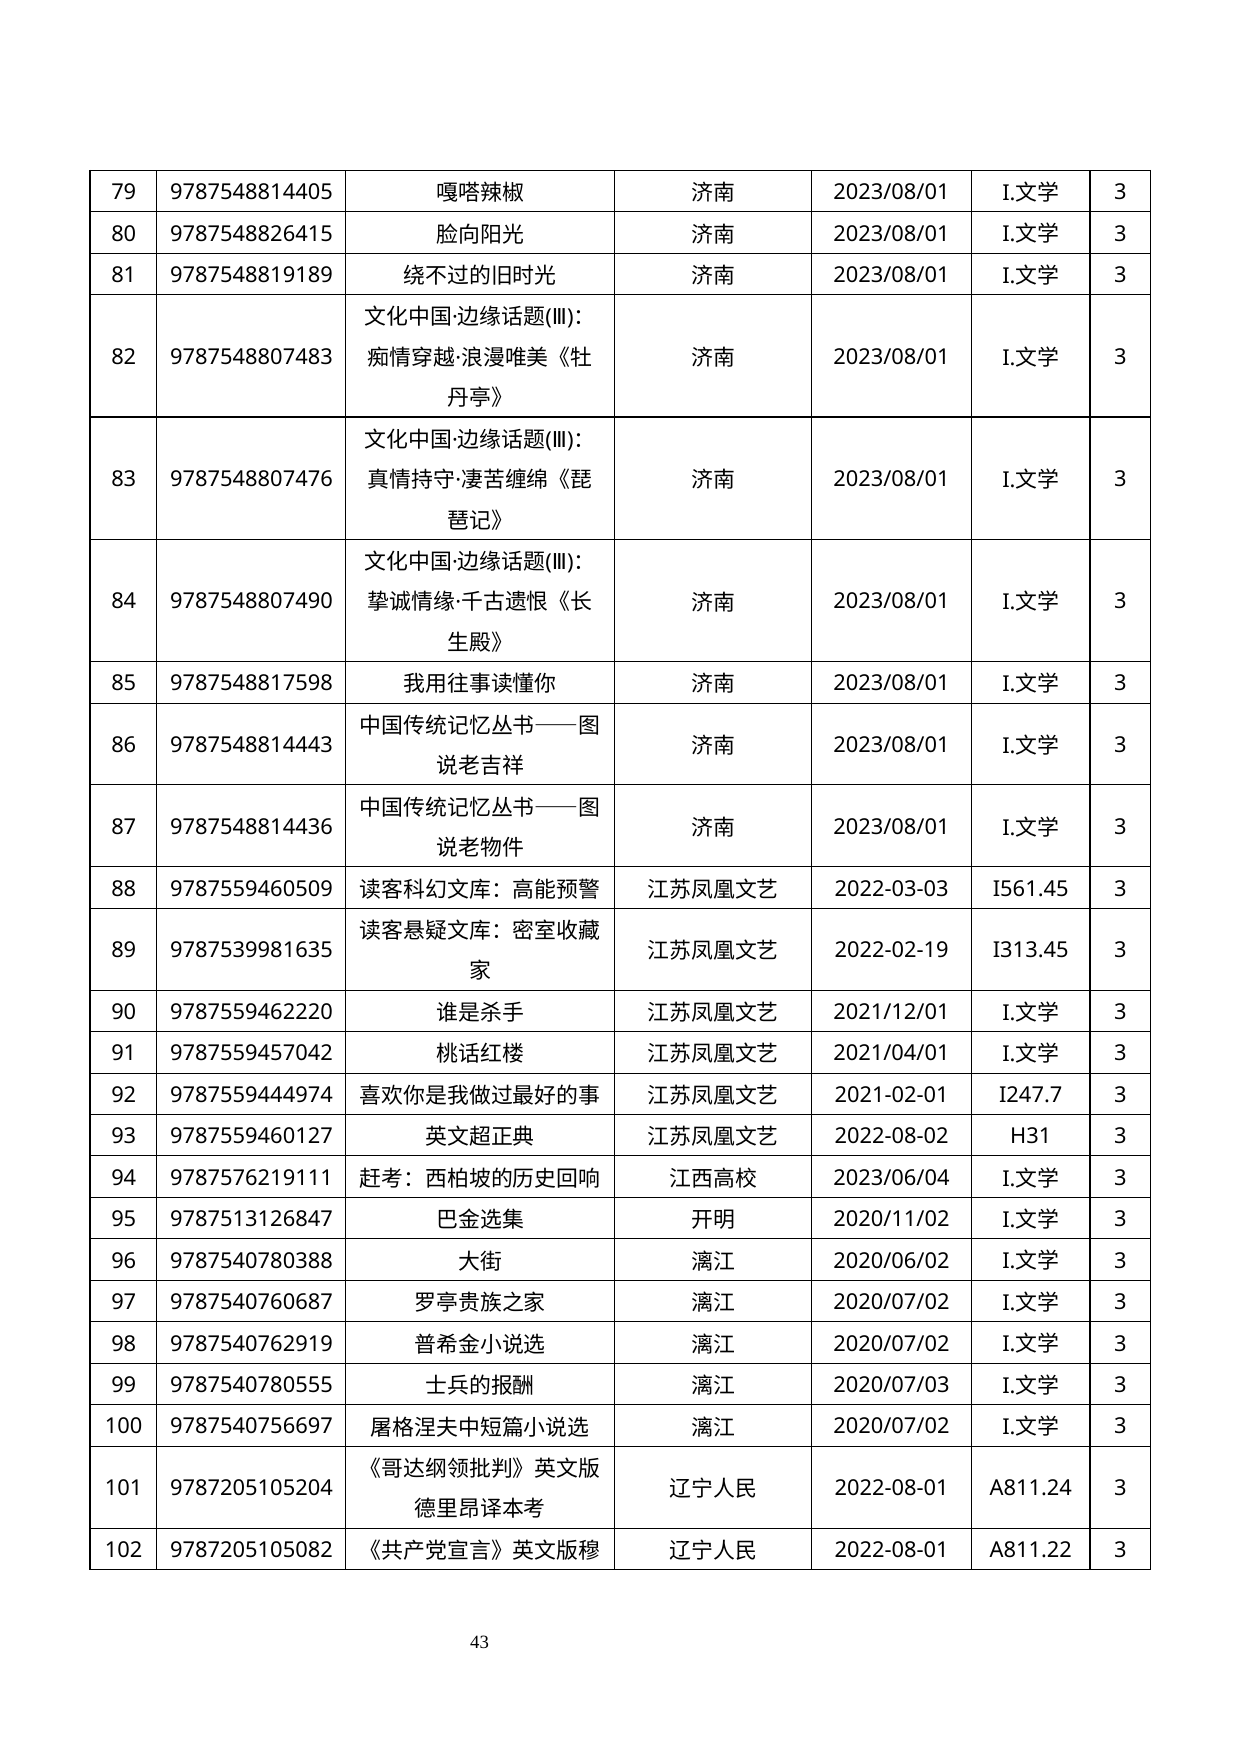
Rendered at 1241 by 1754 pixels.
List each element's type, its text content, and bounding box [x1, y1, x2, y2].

table_cell 9787540762919 [157, 1322, 345, 1363]
table_cell 3 [1091, 1032, 1150, 1072]
table_cell 济南 [615, 418, 811, 539]
table_cell 2021-02-01 [812, 1074, 971, 1114]
table_cell 3 [1091, 1198, 1150, 1238]
table_cell 江苏凤凰文艺 [615, 867, 811, 908]
table_cell 2023/08/01 [812, 171, 971, 211]
table_cell 开明 [615, 1198, 811, 1238]
table_cell 93 [91, 1115, 156, 1155]
table_cell 济南 [615, 254, 811, 294]
table_cell 辽宁人民 [615, 1447, 811, 1527]
table_cell I.文学 [972, 991, 1089, 1031]
table_cell 辽宁人民 [615, 1529, 811, 1569]
table_cell I.文学 [972, 1156, 1089, 1197]
table_cell 85 [91, 662, 156, 702]
table_cell 83 [91, 418, 156, 539]
table_cell 3 [1091, 909, 1150, 989]
table_cell 赶考：西柏坡的历史回响 [346, 1156, 614, 1197]
table_cell 2022-08-01 [812, 1529, 971, 1569]
table_cell 97 [91, 1281, 156, 1321]
table_cell I.文学 [972, 1198, 1089, 1238]
table_cell 96 [91, 1239, 156, 1280]
table_cell 9787205105204 [157, 1447, 345, 1527]
table_cell 3 [1091, 1281, 1150, 1321]
table_cell 2023/06/04 [812, 1156, 971, 1197]
table_cell 济南 [615, 785, 811, 866]
table_cell 绕不过的旧时光 [346, 254, 614, 294]
table_cell A811.22 [972, 1529, 1089, 1569]
table_cell 3 [1091, 1529, 1150, 1569]
table_cell 3 [1091, 254, 1150, 294]
table_cell 98 [91, 1322, 156, 1363]
table_cell I.文学 [972, 171, 1089, 211]
table_cell I313.45 [972, 909, 1089, 989]
table_cell I247.7 [972, 1074, 1089, 1114]
table_cell 喜欢你是我做过最好的事 [346, 1074, 614, 1114]
table_cell 3 [1091, 212, 1150, 253]
table_cell 3 [1091, 171, 1150, 211]
table_cell 《共产党宣言》英文版穆尔译本考 [346, 1529, 614, 1569]
table_cell 88 [91, 867, 156, 908]
table_cell 2022-02-19 [812, 909, 971, 989]
table_cell I.文学 [972, 1322, 1089, 1363]
table_cell 9787548807490 [157, 540, 345, 661]
table_cell 漓江 [615, 1239, 811, 1280]
table_cell 江苏凤凰文艺 [615, 909, 811, 989]
table_cell 91 [91, 1032, 156, 1072]
table_cell 3 [1091, 1239, 1150, 1280]
table_cell 漓江 [615, 1405, 811, 1446]
table_cell 9787548817598 [157, 662, 345, 702]
table_cell 济南 [615, 704, 811, 784]
table_cell I561.45 [972, 867, 1089, 908]
table_cell 屠格涅夫中短篇小说选 [346, 1405, 614, 1446]
table_cell 江苏凤凰文艺 [615, 1115, 811, 1155]
table_cell 2023/08/01 [812, 785, 971, 866]
table_cell 读客悬疑文库：密室收藏家 [346, 909, 614, 989]
table_cell 中国传统记忆丛书——图说老物件 [346, 785, 614, 866]
table_cell 9787548814443 [157, 704, 345, 784]
table_cell I.文学 [972, 212, 1089, 253]
table_cell 90 [91, 991, 156, 1031]
table_cell 嘎嗒辣椒 [346, 171, 614, 211]
table_cell 巴金选集 [346, 1198, 614, 1238]
table_cell 2023/08/01 [812, 418, 971, 539]
table_cell 2023/08/01 [812, 212, 971, 253]
table_cell 2022-08-01 [812, 1447, 971, 1527]
table_cell 文化中国·边缘话题(Ⅲ)：挚诚情缘·千古遗恨《长生殿》 [346, 540, 614, 661]
table_cell 9787559444974 [157, 1074, 345, 1114]
table_cell I.文学 [972, 418, 1089, 539]
table_cell 9787548819189 [157, 254, 345, 294]
table_cell 江苏凤凰文艺 [615, 991, 811, 1031]
table_cell I.文学 [972, 1032, 1089, 1072]
table_cell 《哥达纲领批判》英文版德里昂译本考 [346, 1447, 614, 1527]
table_cell 9787540760687 [157, 1281, 345, 1321]
table_cell 3 [1091, 1115, 1150, 1155]
table_cell H31 [972, 1115, 1089, 1155]
table_cell 济南 [615, 171, 811, 211]
table_cell 9787540780555 [157, 1364, 345, 1404]
table_cell 2023/08/01 [812, 662, 971, 702]
table_cell 9787559457042 [157, 1032, 345, 1072]
table_cell 2020/07/03 [812, 1364, 971, 1404]
table_cell I.文学 [972, 295, 1089, 416]
table_cell 9787548814405 [157, 171, 345, 211]
table_cell 3 [1091, 867, 1150, 908]
table_cell 9787559460127 [157, 1115, 345, 1155]
table_cell 9787548807476 [157, 418, 345, 539]
table_cell 3 [1091, 1322, 1150, 1363]
table_cell 3 [1091, 662, 1150, 702]
table_cell 济南 [615, 212, 811, 253]
table_cell 2020/07/02 [812, 1405, 971, 1446]
table_cell 3 [1091, 540, 1150, 661]
table_cell 2020/07/02 [812, 1322, 971, 1363]
table_cell 读客科幻文库：高能预警 [346, 867, 614, 908]
table_cell 9787540756697 [157, 1405, 345, 1446]
table_cell 84 [91, 540, 156, 661]
table_cell I.文学 [972, 1281, 1089, 1321]
table_cell 89 [91, 909, 156, 989]
table_cell I.文学 [972, 704, 1089, 784]
table_cell I.文学 [972, 540, 1089, 661]
table_cell A811.24 [972, 1447, 1089, 1527]
table_cell 86 [91, 704, 156, 784]
table_cell 江西高校 [615, 1156, 811, 1197]
table_cell 94 [91, 1156, 156, 1197]
table_cell 3 [1091, 1156, 1150, 1197]
table_cell 2020/11/02 [812, 1198, 971, 1238]
table_cell 102 [91, 1529, 156, 1569]
table_cell 普希金小说选 [346, 1322, 614, 1363]
table_cell 100 [91, 1405, 156, 1446]
table_cell 2022-08-02 [812, 1115, 971, 1155]
table_cell I.文学 [972, 254, 1089, 294]
table_cell 101 [91, 1447, 156, 1527]
table_cell 3 [1091, 418, 1150, 539]
table_cell 漓江 [615, 1322, 811, 1363]
table_cell 2023/08/01 [812, 540, 971, 661]
table_cell 2023/08/01 [812, 295, 971, 416]
table_cell 9787559460509 [157, 867, 345, 908]
table_cell I.文学 [972, 662, 1089, 702]
table_cell 济南 [615, 540, 811, 661]
table_cell 罗亭贵族之家 [346, 1281, 614, 1321]
table_cell 江苏凤凰文艺 [615, 1032, 811, 1072]
table_cell 9787540780388 [157, 1239, 345, 1280]
table_cell 99 [91, 1364, 156, 1404]
table_cell 2020/07/02 [812, 1281, 971, 1321]
table_cell 2020/06/02 [812, 1239, 971, 1280]
table_cell 87 [91, 785, 156, 866]
table_cell 79 [91, 171, 156, 211]
table_cell 2022-03-03 [812, 867, 971, 908]
table_cell 80 [91, 212, 156, 253]
table_cell 3 [1091, 785, 1150, 866]
table_cell 3 [1091, 991, 1150, 1031]
table_cell 2023/08/01 [812, 254, 971, 294]
table_cell 3 [1091, 704, 1150, 784]
table_cell 大街 [346, 1239, 614, 1280]
table_cell 济南 [615, 295, 811, 416]
table_cell 2021/04/01 [812, 1032, 971, 1072]
table_cell 9787559462220 [157, 991, 345, 1031]
table_cell 漓江 [615, 1364, 811, 1404]
table_cell 9787576219111 [157, 1156, 345, 1197]
table_cell 江苏凤凰文艺 [615, 1074, 811, 1114]
table_cell 文化中国·边缘话题(Ⅲ)：真情持守·凄苦缠绵《琵琶记》 [346, 418, 614, 539]
table_cell 3 [1091, 1364, 1150, 1404]
table_cell I.文学 [972, 1239, 1089, 1280]
table_cell 2023/08/01 [812, 704, 971, 784]
table_cell 95 [91, 1198, 156, 1238]
table_cell 文化中国·边缘话题(Ⅲ)：痴情穿越·浪漫唯美《牡丹亭》 [346, 295, 614, 416]
table_cell 2021/12/01 [812, 991, 971, 1031]
table_cell 中国传统记忆丛书——图说老吉祥 [346, 704, 614, 784]
table_cell 9787548826415 [157, 212, 345, 253]
table_cell 谁是杀手 [346, 991, 614, 1031]
table_cell 英文超正典 [346, 1115, 614, 1155]
table_cell 漓江 [615, 1281, 811, 1321]
table_cell 我用往事读懂你 [346, 662, 614, 702]
table_cell 济南 [615, 662, 811, 702]
table_cell 3 [1091, 295, 1150, 416]
table_cell 3 [1091, 1405, 1150, 1446]
table_cell 9787513126847 [157, 1198, 345, 1238]
table_cell 桃话红楼 [346, 1032, 614, 1072]
table_cell 82 [91, 295, 156, 416]
table_cell 92 [91, 1074, 156, 1114]
table_cell I.文学 [972, 785, 1089, 866]
table_cell 9787205105082 [157, 1529, 345, 1569]
table_cell 脸向阳光 [346, 212, 614, 253]
table_cell 9787548814436 [157, 785, 345, 866]
table_cell 81 [91, 254, 156, 294]
table_cell 3 [1091, 1447, 1150, 1527]
table_cell 3 [1091, 1074, 1150, 1114]
table_cell I.文学 [972, 1405, 1089, 1446]
table_cell I.文学 [972, 1364, 1089, 1404]
table_cell 9787539981635 [157, 909, 345, 989]
table_cell 9787548807483 [157, 295, 345, 416]
table_cell 士兵的报酬 [346, 1364, 614, 1404]
